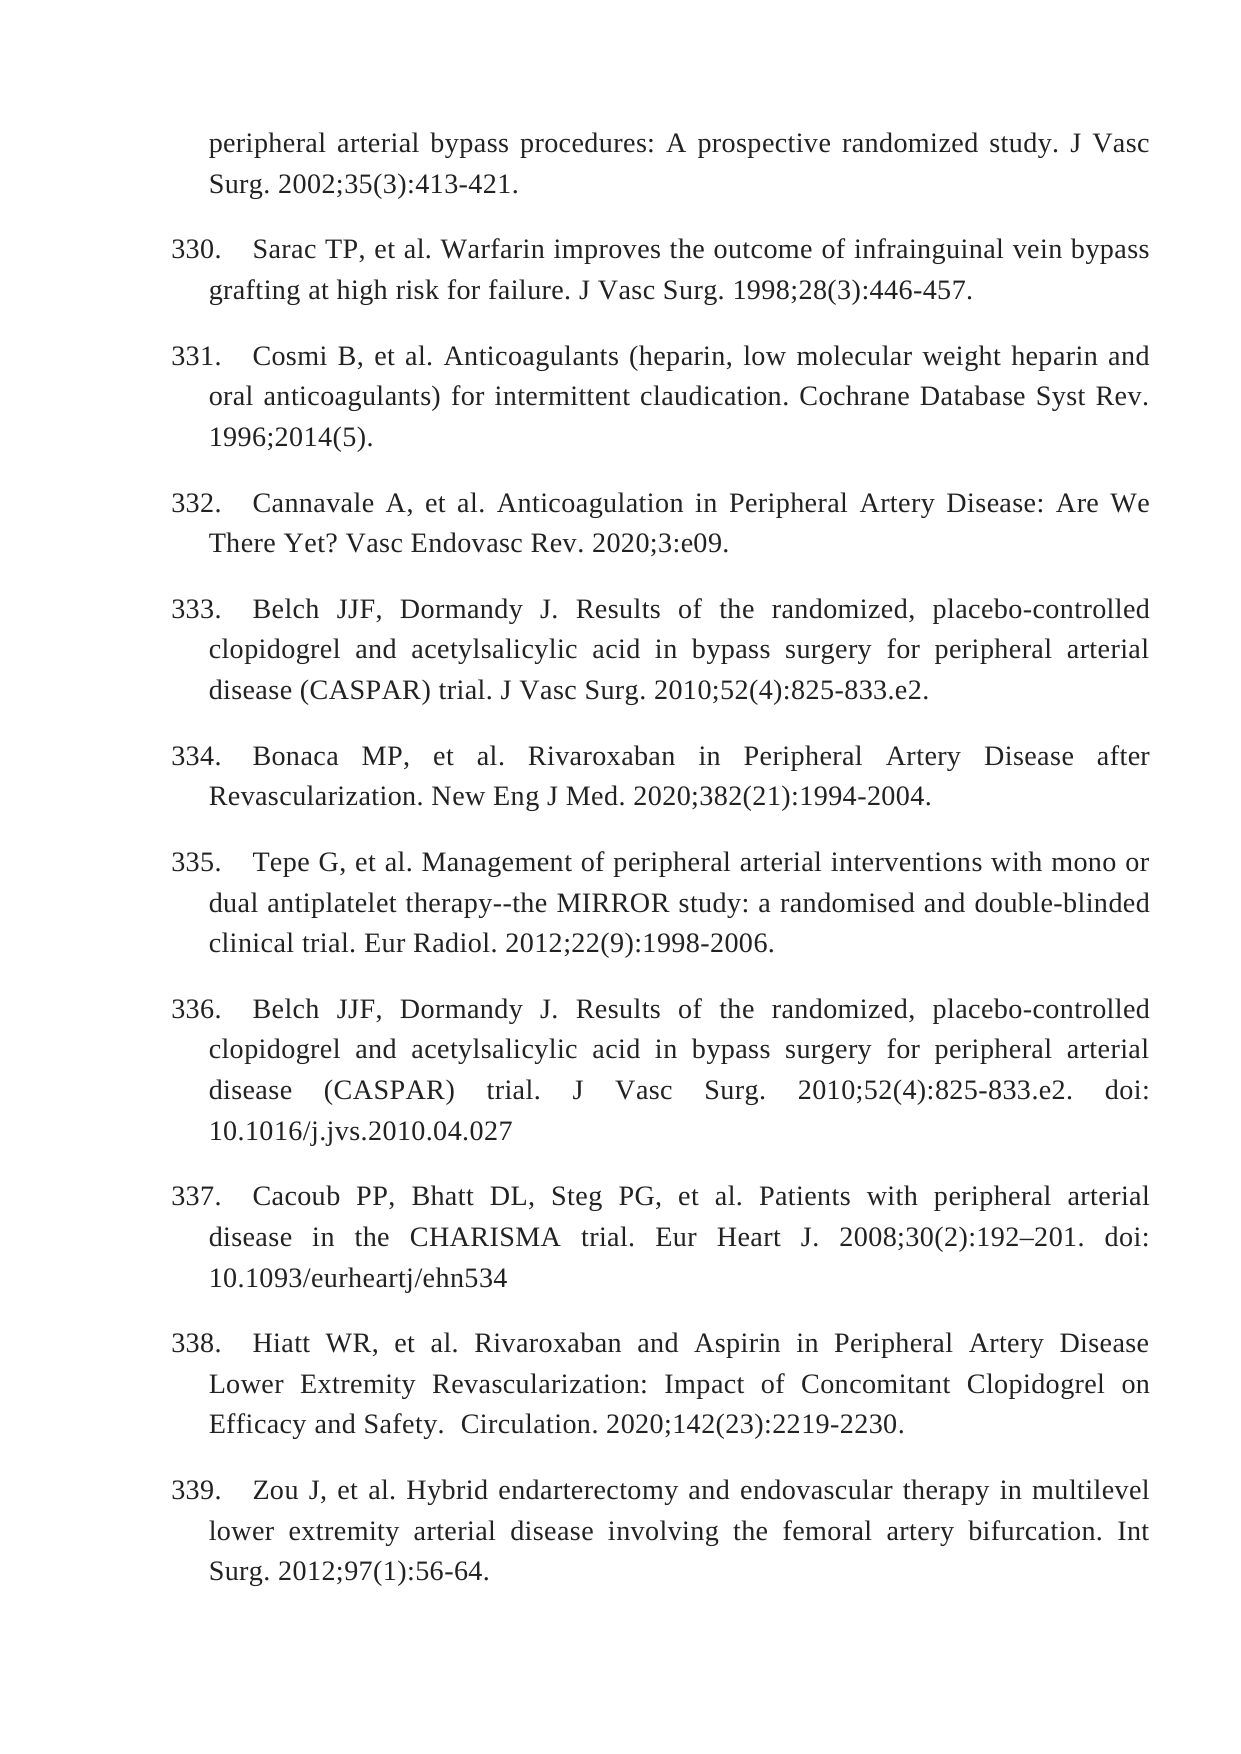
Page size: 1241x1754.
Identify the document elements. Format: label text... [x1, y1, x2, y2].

list Zou J, et al. Hybrid endarterectomy and endovascular therapy in multilevel lower extremity arterial disease involving the femoral artery bifurcation. Int Surg. 2012;97(1):56-64. [171, 1465, 1152, 1587]
list Cacoub PP, Bhatt DL, Steg PG, et al. Patients with peripheral arterial disease in the CHARISMA trial. Eur Heart J. 2008;30(2):192–201. doi: 10.1093/eurheartj/ehn534 [171, 1171, 1152, 1293]
list Cannavale A, et al. Anticoagulation in Peripheral Artery Disease: Are We There Yet? Vasc Endovasc Rev. 2020;3:e09. [171, 477, 1152, 559]
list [171, 118, 1152, 199]
list Sarac TP, et al. Warfarin improves the outcome of infrainguinal vein bypass grafting at high risk for failure. J Vasc Surg. 1998;28(3):446-457. [171, 224, 1152, 306]
list Bonaca MP, et al. Rivaroxaban in Peripheral Artery Disease after Revascularization. New Eng J Med. 2020;382(21):1994-2004. [171, 731, 1152, 812]
list Hiatt WR, et al. Rivaroxaban and Aspirin in Peripheral Artery Disease Lower Extremity Revascularization: Impact of Concomitant Clopidogrel on Efficacy and Safety. Circulation. 2020;142(23):2219-2230. [171, 1318, 1152, 1440]
list Tepe G, et al. Management of peripheral arterial interventions with mono or dual antiplatelet therapy--the MIRROR study: a randomised and double-blinded clinical trial. Eur Radiol. 2012;22(9):1998-2006. [171, 837, 1152, 959]
list Belch JJF, Dormandy J. Results of the randomized, placebo-controlled clopidogrel and acetylsalicylic acid in bypass surgery for peripheral arterial disease (CASPAR) trial. J Vasc Surg. 2010;52(4):825-833.e2. doi: 10.1016/j.jvs.2010.04.027 [171, 984, 1152, 1146]
list Belch JJF, Dormandy J. Results of the randomized, placebo-controlled clopidogrel and acetylsalicylic acid in bypass surgery for peripheral arterial disease (CASPAR) trial. J Vasc Surg. 2010;52(4):825-833.e2. [171, 584, 1152, 706]
list Cosmi B, et al. Anticoagulants (heparin, low molecular weight heparin and oral anticoagulants) for intermittent claudication. Cochrane Database Syst Rev. 1996;2014(5). [171, 331, 1152, 452]
